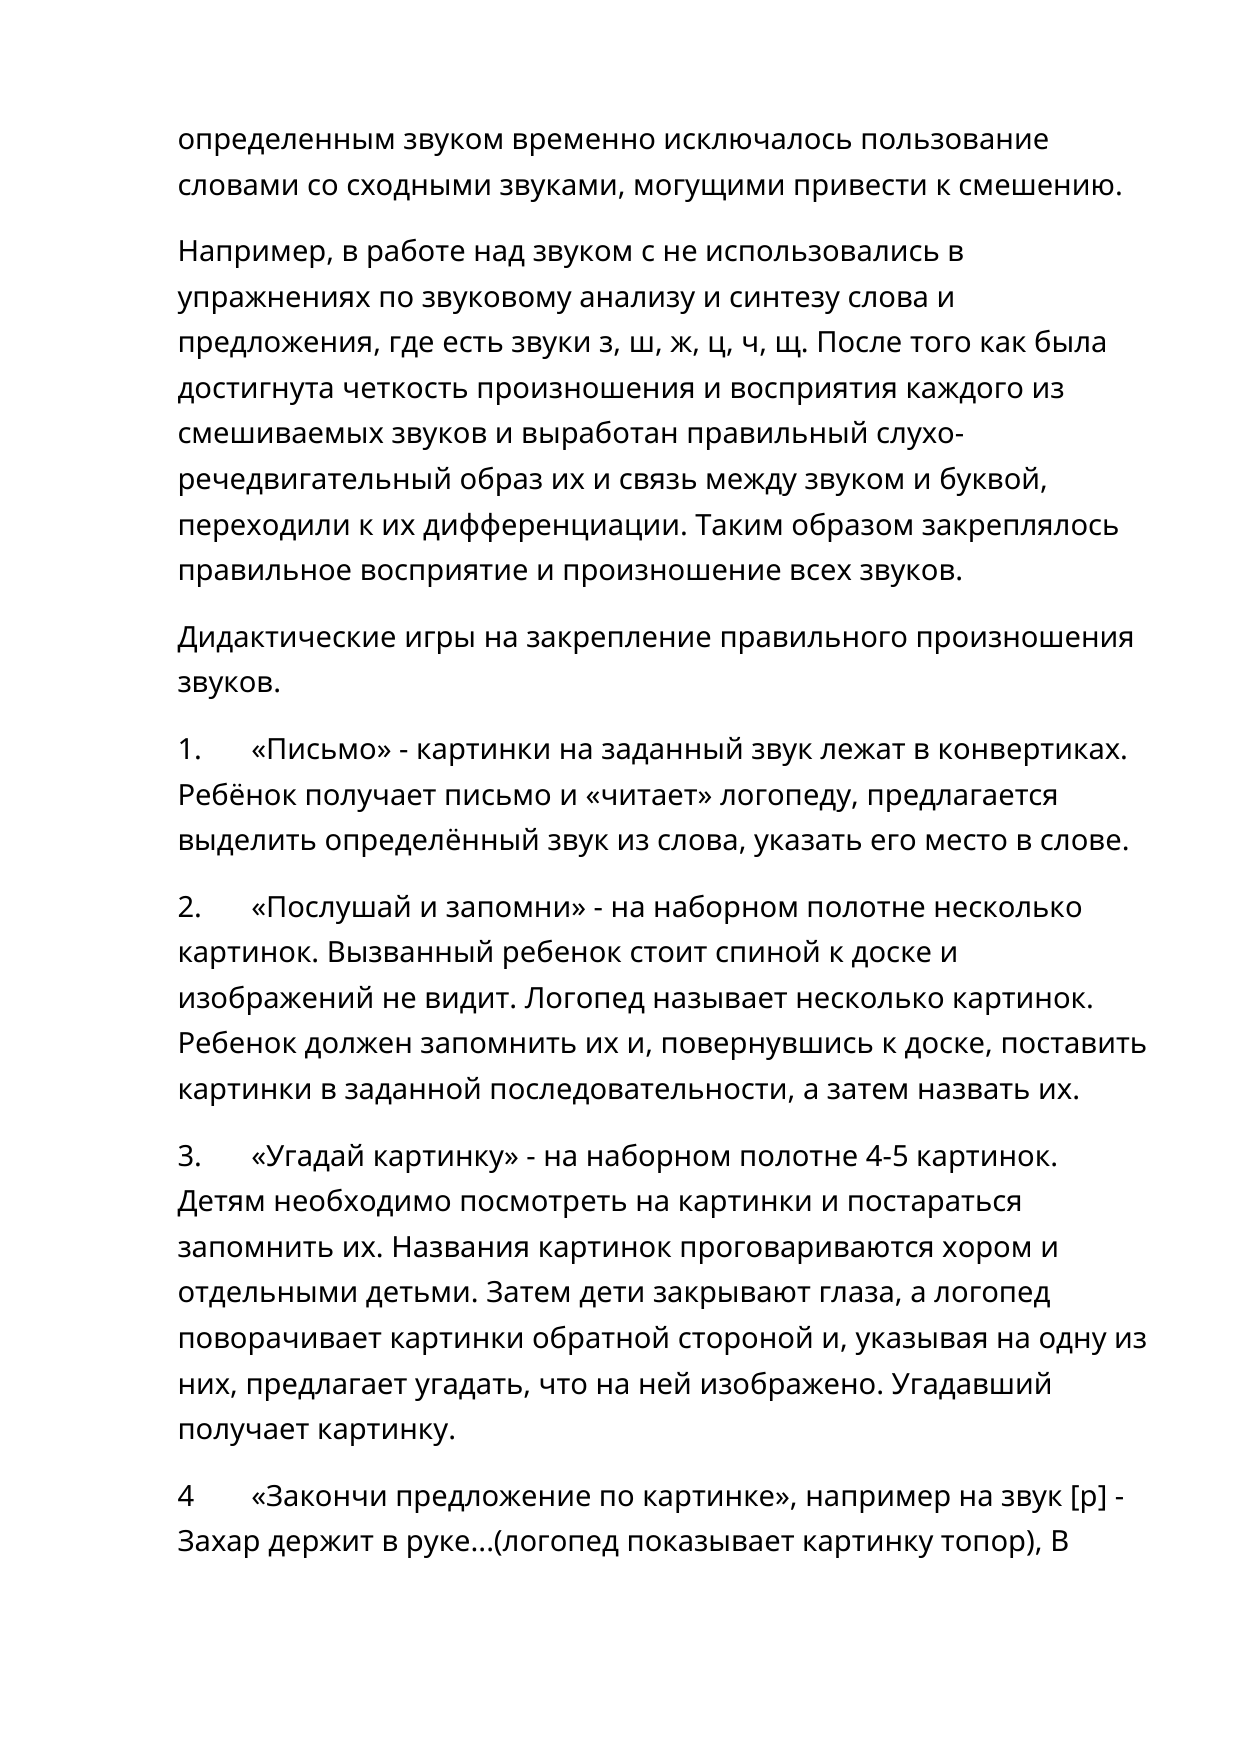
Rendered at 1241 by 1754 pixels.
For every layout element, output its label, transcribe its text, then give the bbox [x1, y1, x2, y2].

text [177, 118, 1152, 203]
text Например, в работе над звуком с не использовались в упражнениях по звуковому анализу и синтезу слова и предложения, где есть звуки з, ш, ж, ц, ч, щ. После того как была достигнута четкость произношения и восприятия каждого из смешиваемых звуков и выработан правильный слухо-речедвигательный образ их и связь между звуком и буквой, переходили к их дифференциации. Таким образом закреплялось правильное восприятие и произношение всех звуков. [177, 230, 1152, 589]
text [177, 1475, 1152, 1560]
text Дидактические игры на закрепление правильного произношения звуков. [177, 616, 1152, 701]
text 3. «Угадай картинку» - на наборном полотне 4-5 картинок. Детям необходимо посмотреть на картинки и постараться запомнить их. Названия картинок проговариваются хором и отдельными детьми. Затем дети закрывают глаза, а логопед поворачивает картинки обратной стороной и, указывая на одну из них, предлагает угадать, что на ней изображено. Угадавший получает картинку. [177, 1135, 1152, 1448]
text 1. «Письмо» - картинки на заданный звук лежат в конвертиках. Ребёнок получает письмо и «читает» логопеду, предлагается выделить определённый звук из слова, указать его место в слове. [177, 728, 1152, 859]
text 2. «Послушай и запомни» - на наборном полотне несколько картинок. Вызванный ребенок стоит спиной к доске и изображений не видит. Логопед называет несколько картинок. Ребенок должен запомнить их и, повернувшись к доске, поставить картинки в заданной последовательности, а затем назвать их. [177, 886, 1152, 1108]
